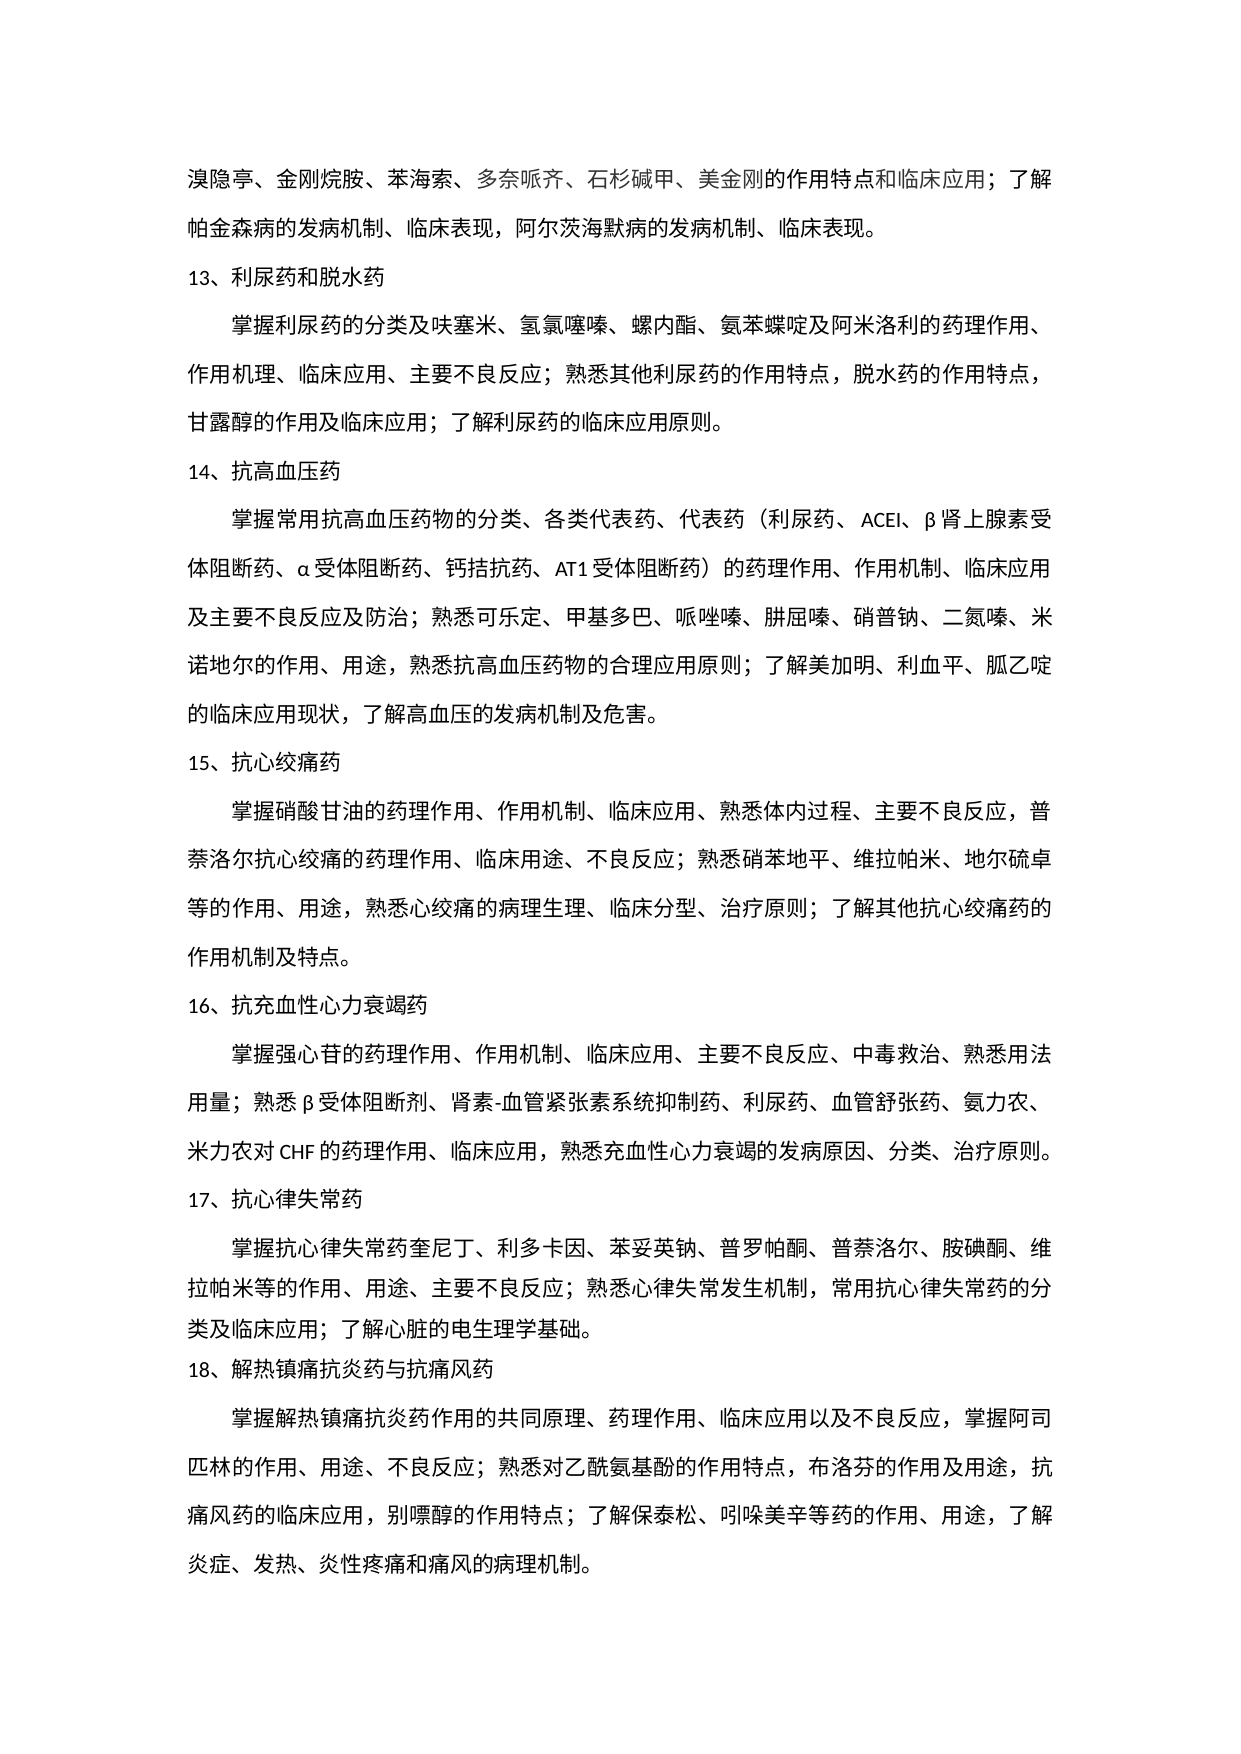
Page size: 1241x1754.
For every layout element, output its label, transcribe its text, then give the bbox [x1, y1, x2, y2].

text 掌握常用抗高血压药物的分类、各类代表药、代表药（利尿药、ACEI、β肾上腺素受体阻断药、α受体阻断药、钙拮抗药、AT1受体阻断药）的药理作用、作用机制、临床应用及主要不良反应及防治；熟悉可乐定、甲基多巴、哌唑嗪、肼屈嗪、硝普钠、二氮嗪、米诺地尔的作用、用途，熟悉抗高血压药物的合理应用原则；了解美加明、利血平、胍乙啶的临床应用现状，了解高血压的发病机制及危害。 [187, 502, 1053, 729]
text 15、抗心绞痛药 [187, 745, 1053, 777]
text 掌握强心苷的药理作用、作用机制、临床应用、主要不良反应、中毒救治、熟悉用法用量；熟悉β受体阻断剂、肾素-血管紧张素系统抑制药、利尿药、血管舒张药、氨力农、米力农对CHF的药理作用、临床应用，熟悉充血性心力衰竭的发病原因、分类、治疗原则。 [187, 1036, 1053, 1166]
text 掌握硝酸甘油的药理作用、作用机制、临床应用、熟悉体内过程、主要不良反应，普萘洛尔抗心绞痛的药理作用、临床用途、不良反应；熟悉硝苯地平、维拉帕米、地尔硫卓等的作用、用途，熟悉心绞痛的病理生理、临床分型、治疗原则；了解其他抗心绞痛药的作用机制及特点。 [187, 793, 1053, 972]
text 掌握抗心律失常药奎尼丁、利多卡因、苯妥英钠、普罗帕酮、普萘洛尔、胺碘酮、维拉帕米等的作用、用途、主要不良反应；熟悉心律失常发生机制，常用抗心律失常药的分类及临床应用；了解心脏的电生理学基础。 [187, 1230, 1053, 1344]
text 13、利尿药和脱水药 [187, 259, 1053, 292]
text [187, 162, 1053, 243]
text 17、抗心律失常药 [187, 1182, 1053, 1214]
text 掌握解热镇痛抗炎药作用的共同原理、药理作用、临床应用以及不良反应，掌握阿司匹林的作用、用途、不良反应；熟悉对乙酰氨基酚的作用特点，布洛芬的作用及用途，抗痛风药的临床应用，别嘌醇的作用特点；了解保泰松、吲哚美辛等药的作用、用途，了解炎症、发热、炎性疼痛和痛风的病理机制。 [187, 1400, 1053, 1579]
text 16、抗充血性心力衰竭药 [187, 988, 1053, 1020]
text 18、解热镇痛抗炎药与抗痛风药 [187, 1352, 1053, 1384]
text 掌握利尿药的分类及呋塞米、氢氯噻嗪、螺内酯、氨苯蝶啶及阿米洛利的药理作用、作用机理、临床应用、主要不良反应；熟悉其他利尿药的作用特点，脱水药的作用特点，甘露醇的作用及临床应用；了解利尿药的临床应用原则。 [187, 307, 1053, 437]
text 14、抗高血压药 [187, 453, 1053, 486]
